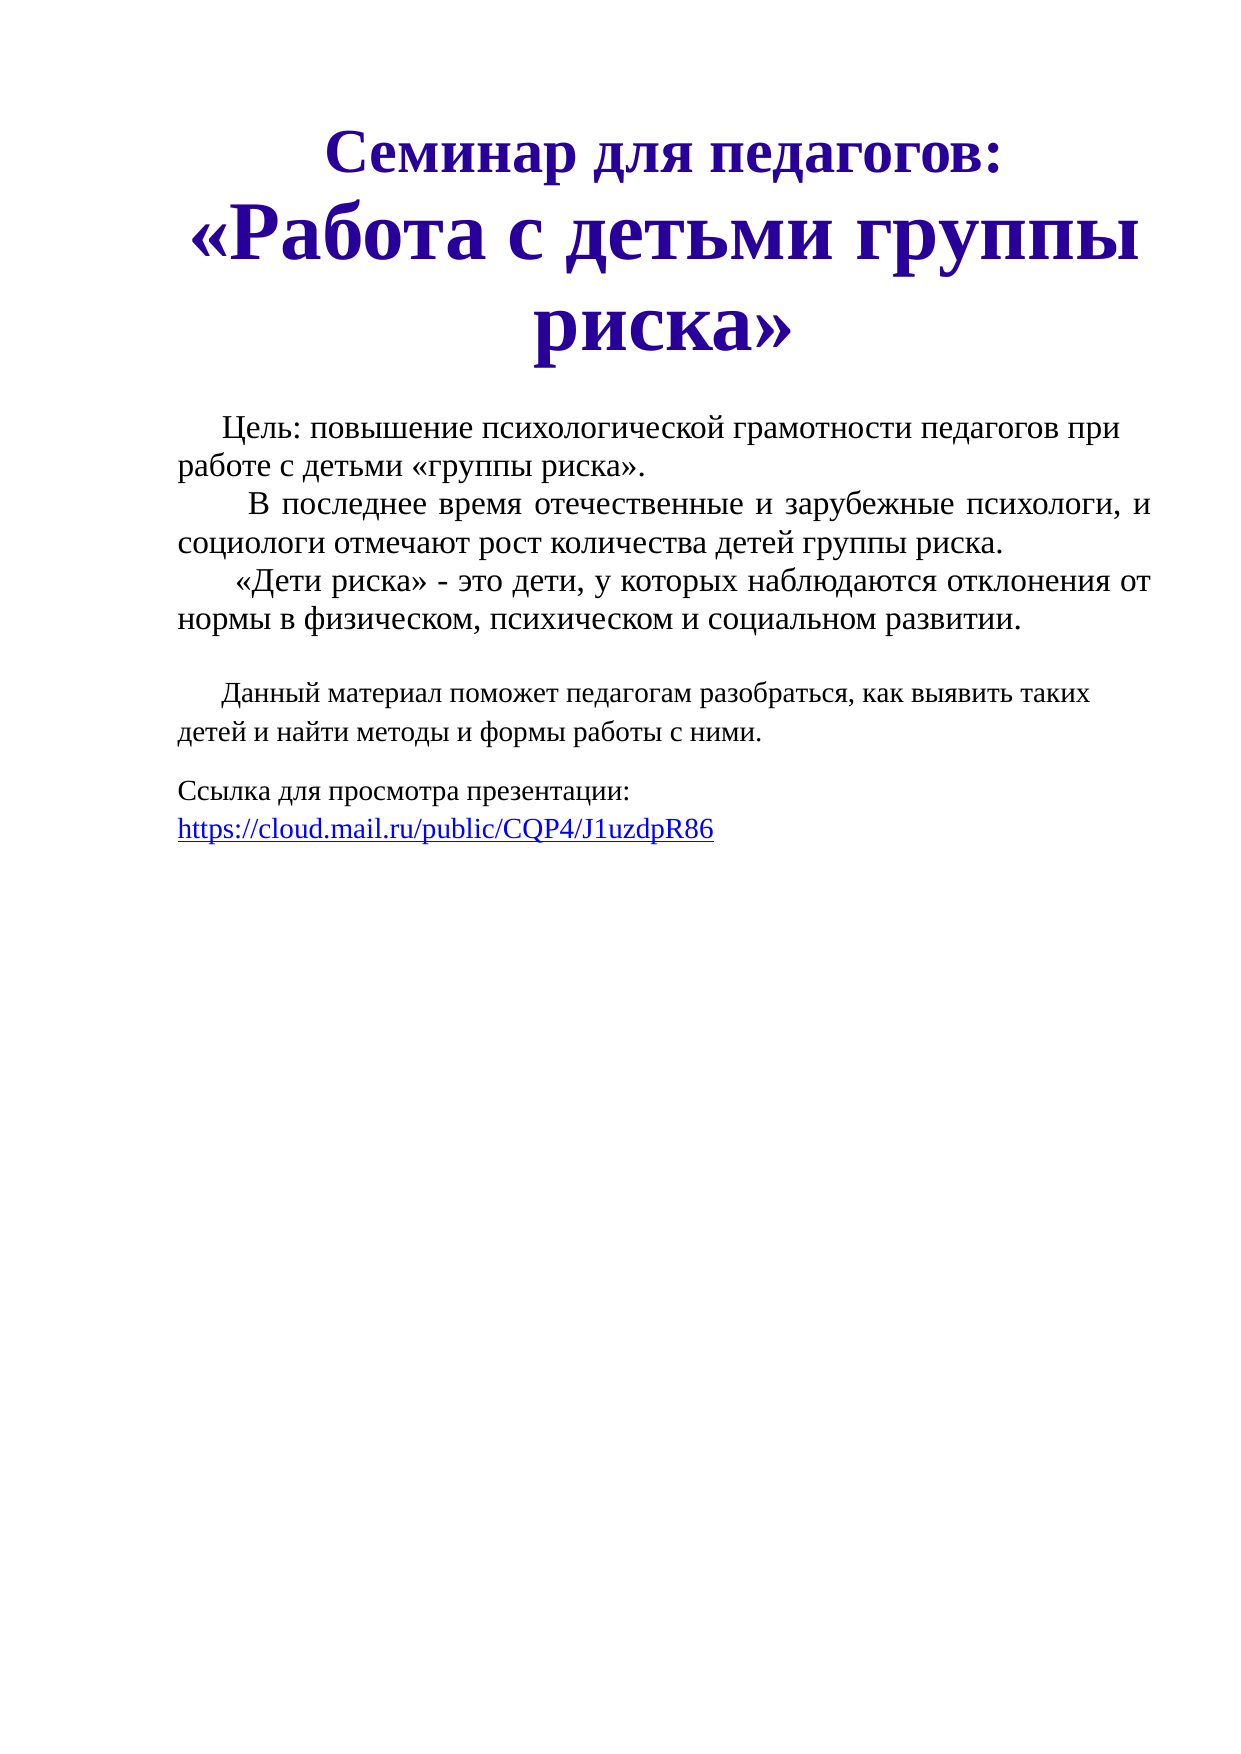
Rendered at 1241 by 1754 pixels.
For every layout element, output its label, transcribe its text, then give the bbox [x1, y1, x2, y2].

text Ссылка для просмотра презентации: https://cloud.mail.ru/public/CQP4/J1uzdpR86 [177, 773, 1152, 845]
text В последнее время отечественные и зарубежные психологи, и социологи отмечают рост количества детей группы риска. [177, 483, 1152, 560]
text «Дети риска» - это дети, у которых наблюдаются отклонения от нормы в физическом, психическом и социальном развитии. [177, 560, 1152, 637]
text Семинар для педагогов: [177, 118, 1152, 186]
text Данный материал поможет педагогам разобраться, как выявить таких детей и найти методы и формы работы с ними. [177, 675, 1152, 747]
text «Работа с детьми группы риска» [177, 186, 1152, 368]
text Цель: повышение психологической грамотности педагогов при работе с детьми «группы риска». [177, 407, 1152, 483]
